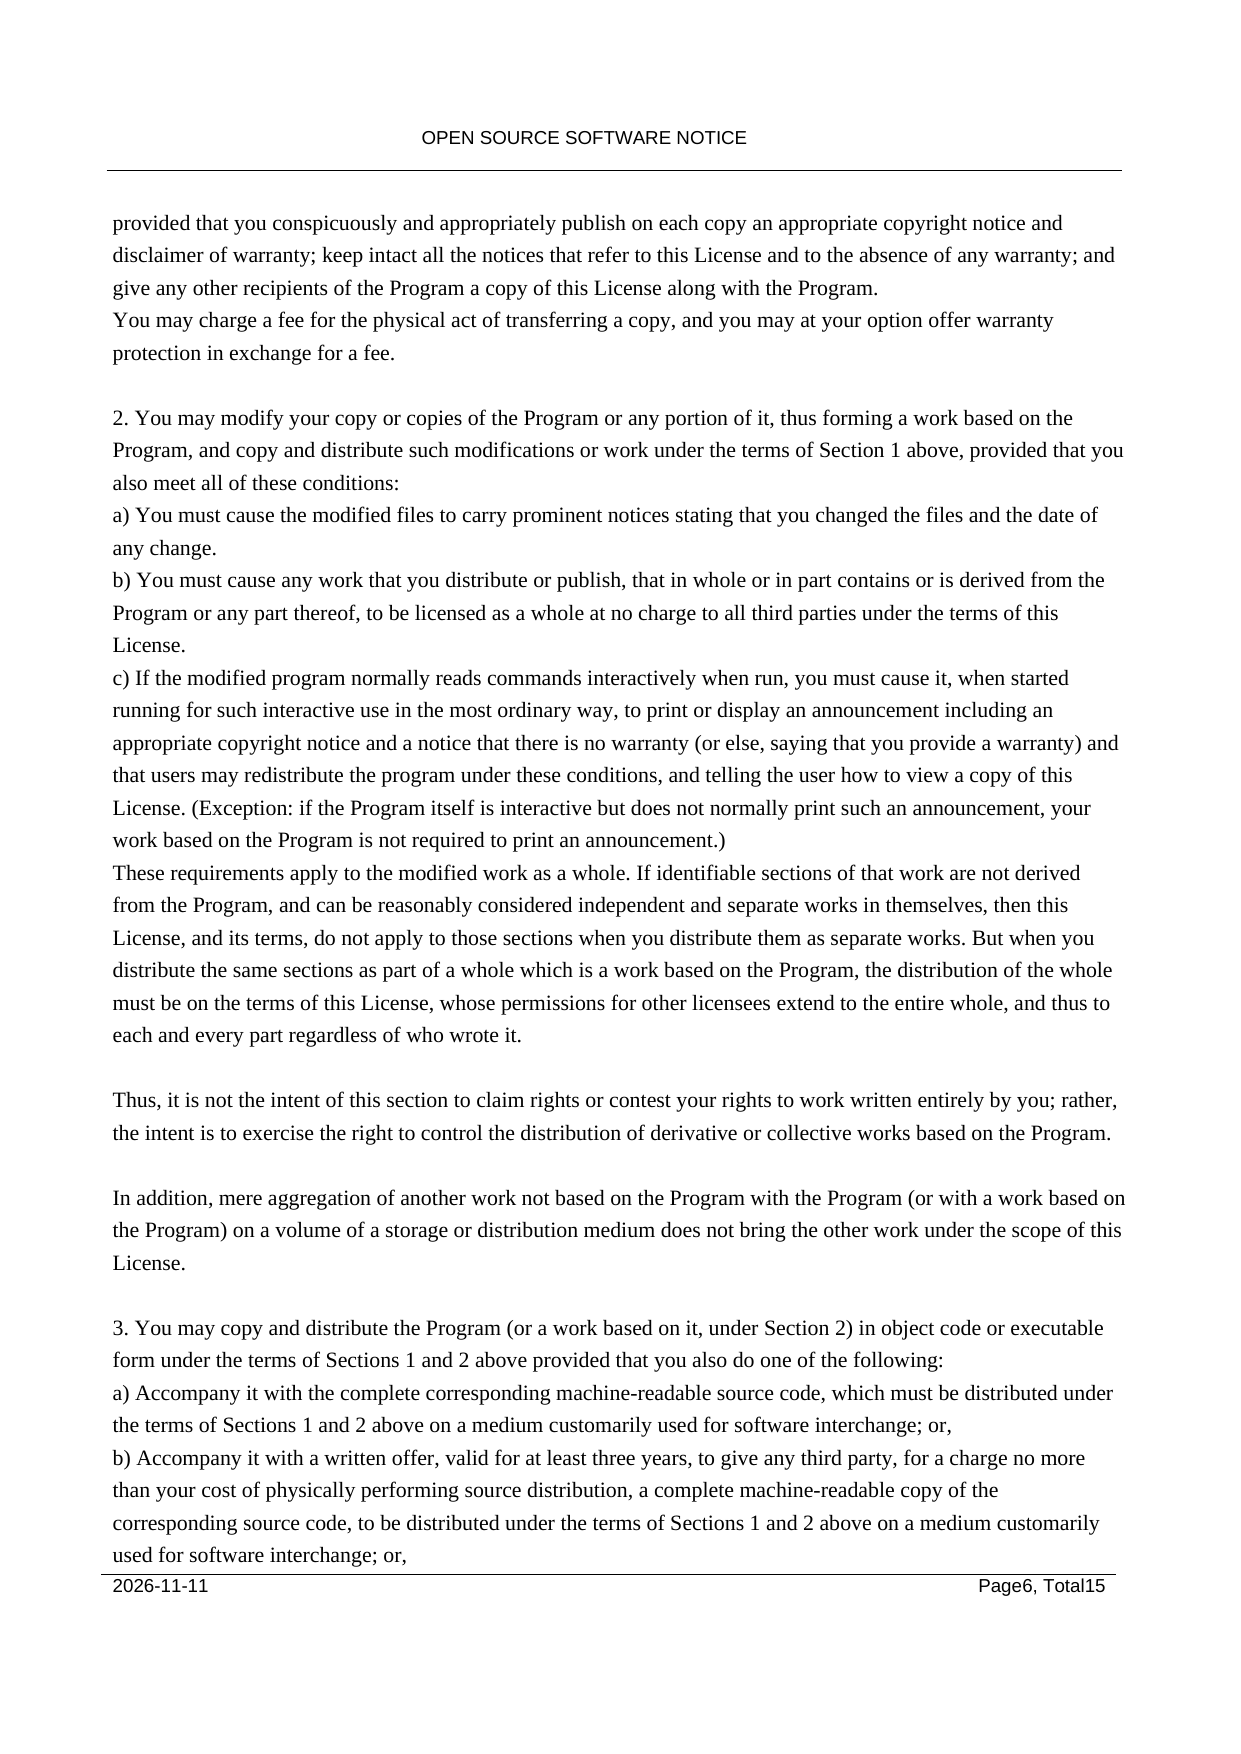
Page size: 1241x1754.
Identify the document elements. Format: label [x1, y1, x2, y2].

text [112, 206, 1128, 1571]
